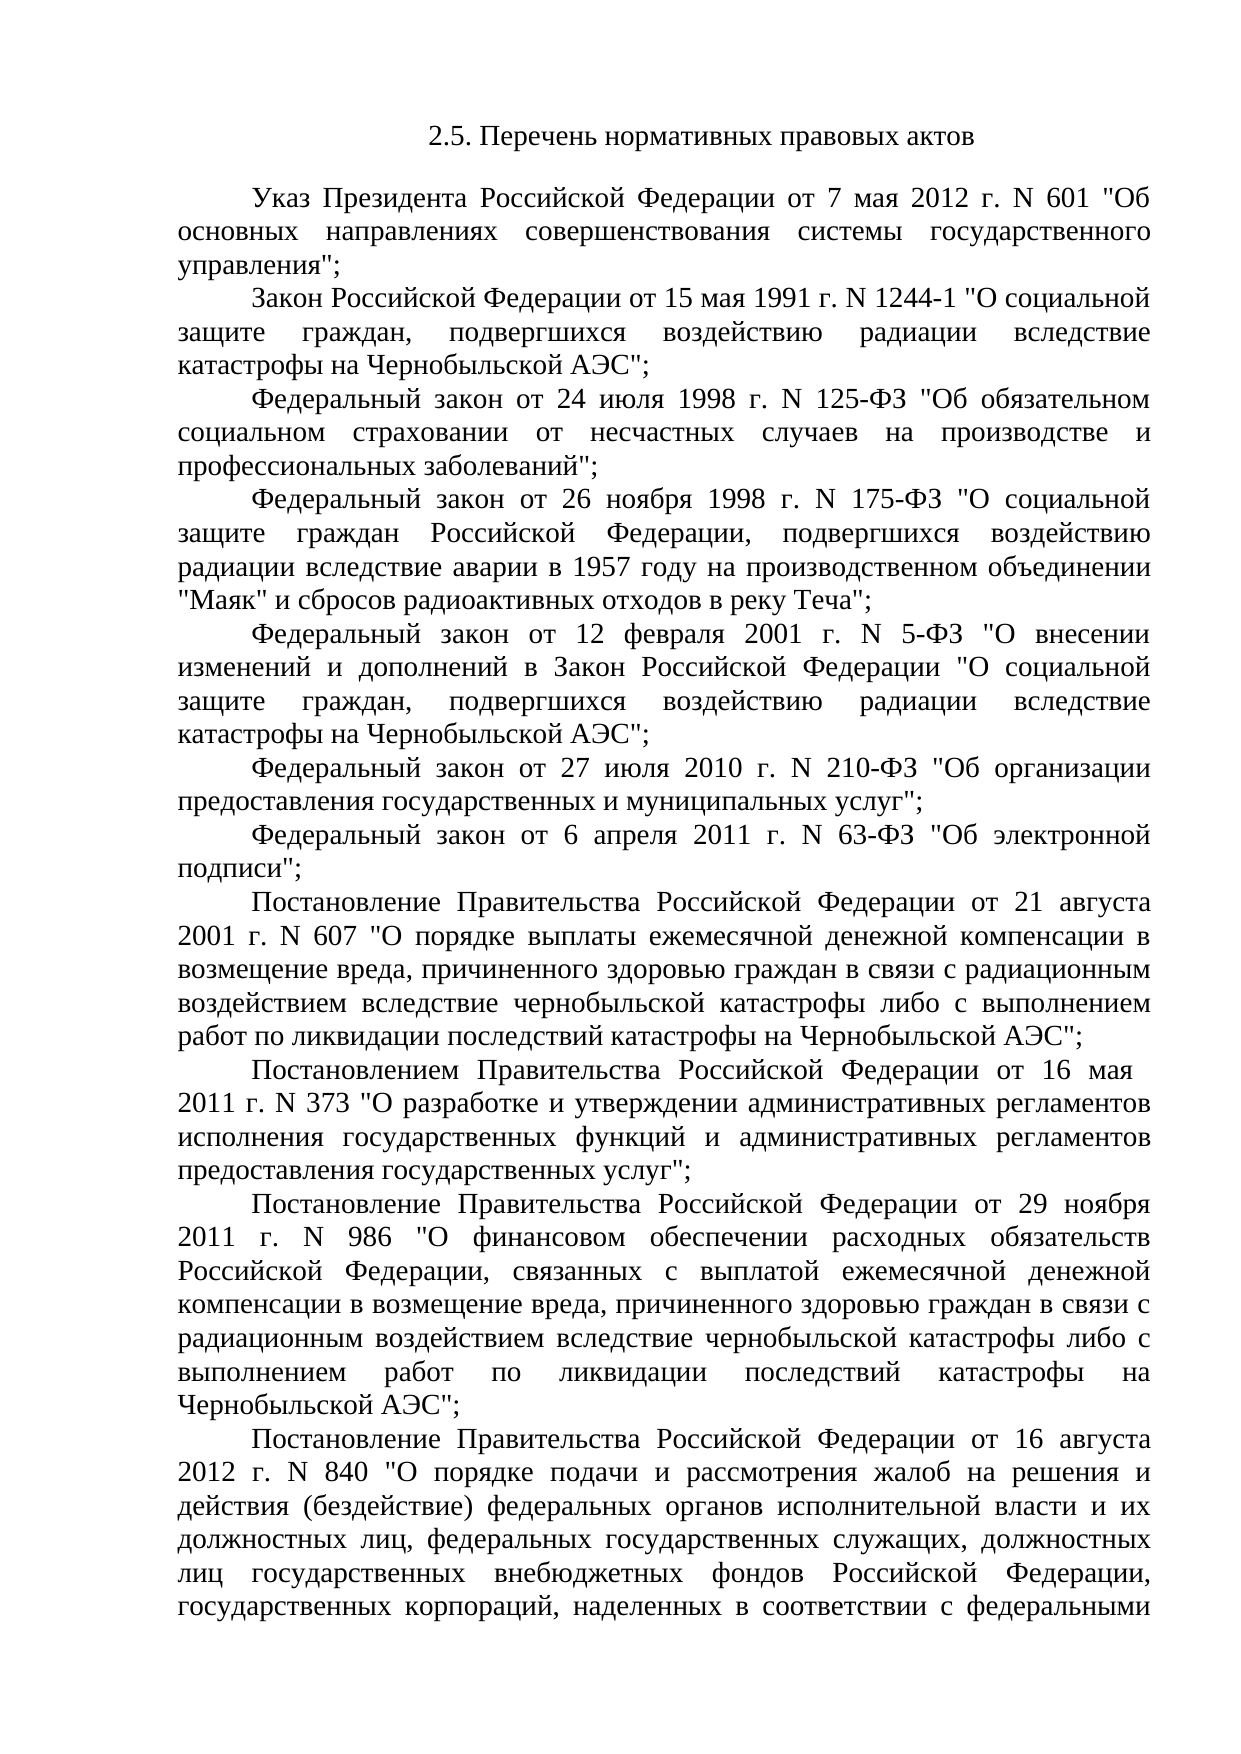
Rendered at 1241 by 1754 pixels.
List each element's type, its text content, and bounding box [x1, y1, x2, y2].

text Постановление Правительства Российской Федерации от 29 ноября 2011 г. N 986 "О финансовом обеспечении расходных обязательств Российской Федерации, связанных с выплатой ежемесячной денежной компенсации в возмещение вреда, причиненного здоровью граждан в связи с радиационным воздействием вследствие чернобыльской катастрофы либо с выполнением работ по ликвидации последствий катастрофы на Чернобыльской АЭС"; [177, 1186, 1152, 1421]
text Федеральный закон от 27 июля 2010 г. N 210-ФЗ "Об организации предоставления государственных и муниципальных услуг"; [177, 750, 1152, 817]
text Федеральный закон от 24 июля 1998 г. N 125-ФЗ "Об обязательном социальном страховании от несчастных случаев на производстве и профессиональных заболеваний"; [177, 381, 1152, 482]
text Указ Президента Российской Федерации от 7 мая 2012 г. N 601 "Об основных направлениях совершенствования системы государственного управления"; [177, 180, 1152, 280]
text Федеральный закон от 6 апреля 2011 г. N 63-ФЗ "Об электронной подписи"; [177, 817, 1152, 884]
text Федеральный закон от 26 ноября 1998 г. N 175-ФЗ "О социальной защите граждан Российской Федерации, подвергшихся воздействию радиации вследствие аварии в 1957 году на производственном объединении "Маяк" и сбросов радиоактивных отходов в реку Теча"; [177, 482, 1152, 616]
text Постановлением Правительства Российской Федерации от 16 мая 2011 г. N 373 "О разработке и утверждении административных регламентов исполнения государственных функций и административных регламентов предоставления государственных услуг"; [177, 1052, 1152, 1186]
text Закон Российской Федерации от 15 мая 1991 г. N 1244-1 "О социальной защите граждан, подвергшихся воздействию радиации вследствие катастрофы на Чернобыльской АЭС"; [177, 280, 1152, 381]
text Постановление Правительства Российской Федерации от 21 августа 2001 г. N 607 "О порядке выплаты ежемесячной денежной компенсации в возмещение вреда, причиненного здоровью граждан в связи с радиационным воздействием вследствие чернобыльской катастрофы либо с выполнением работ по ликвидации последствий катастрофы на Чернобыльской АЭС"; [177, 884, 1152, 1052]
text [177, 1421, 1152, 1622]
text Федеральный закон от 12 февраля 2001 г. N 5-ФЗ "О внесении изменений и дополнений в Закон Российской Федерации "О социальной защите граждан, подвергшихся воздействию радиации вследствие катастрофы на Чернобыльской АЭС"; [177, 616, 1152, 750]
text 2.5. Перечень нормативных правовых актов [177, 118, 1152, 152]
